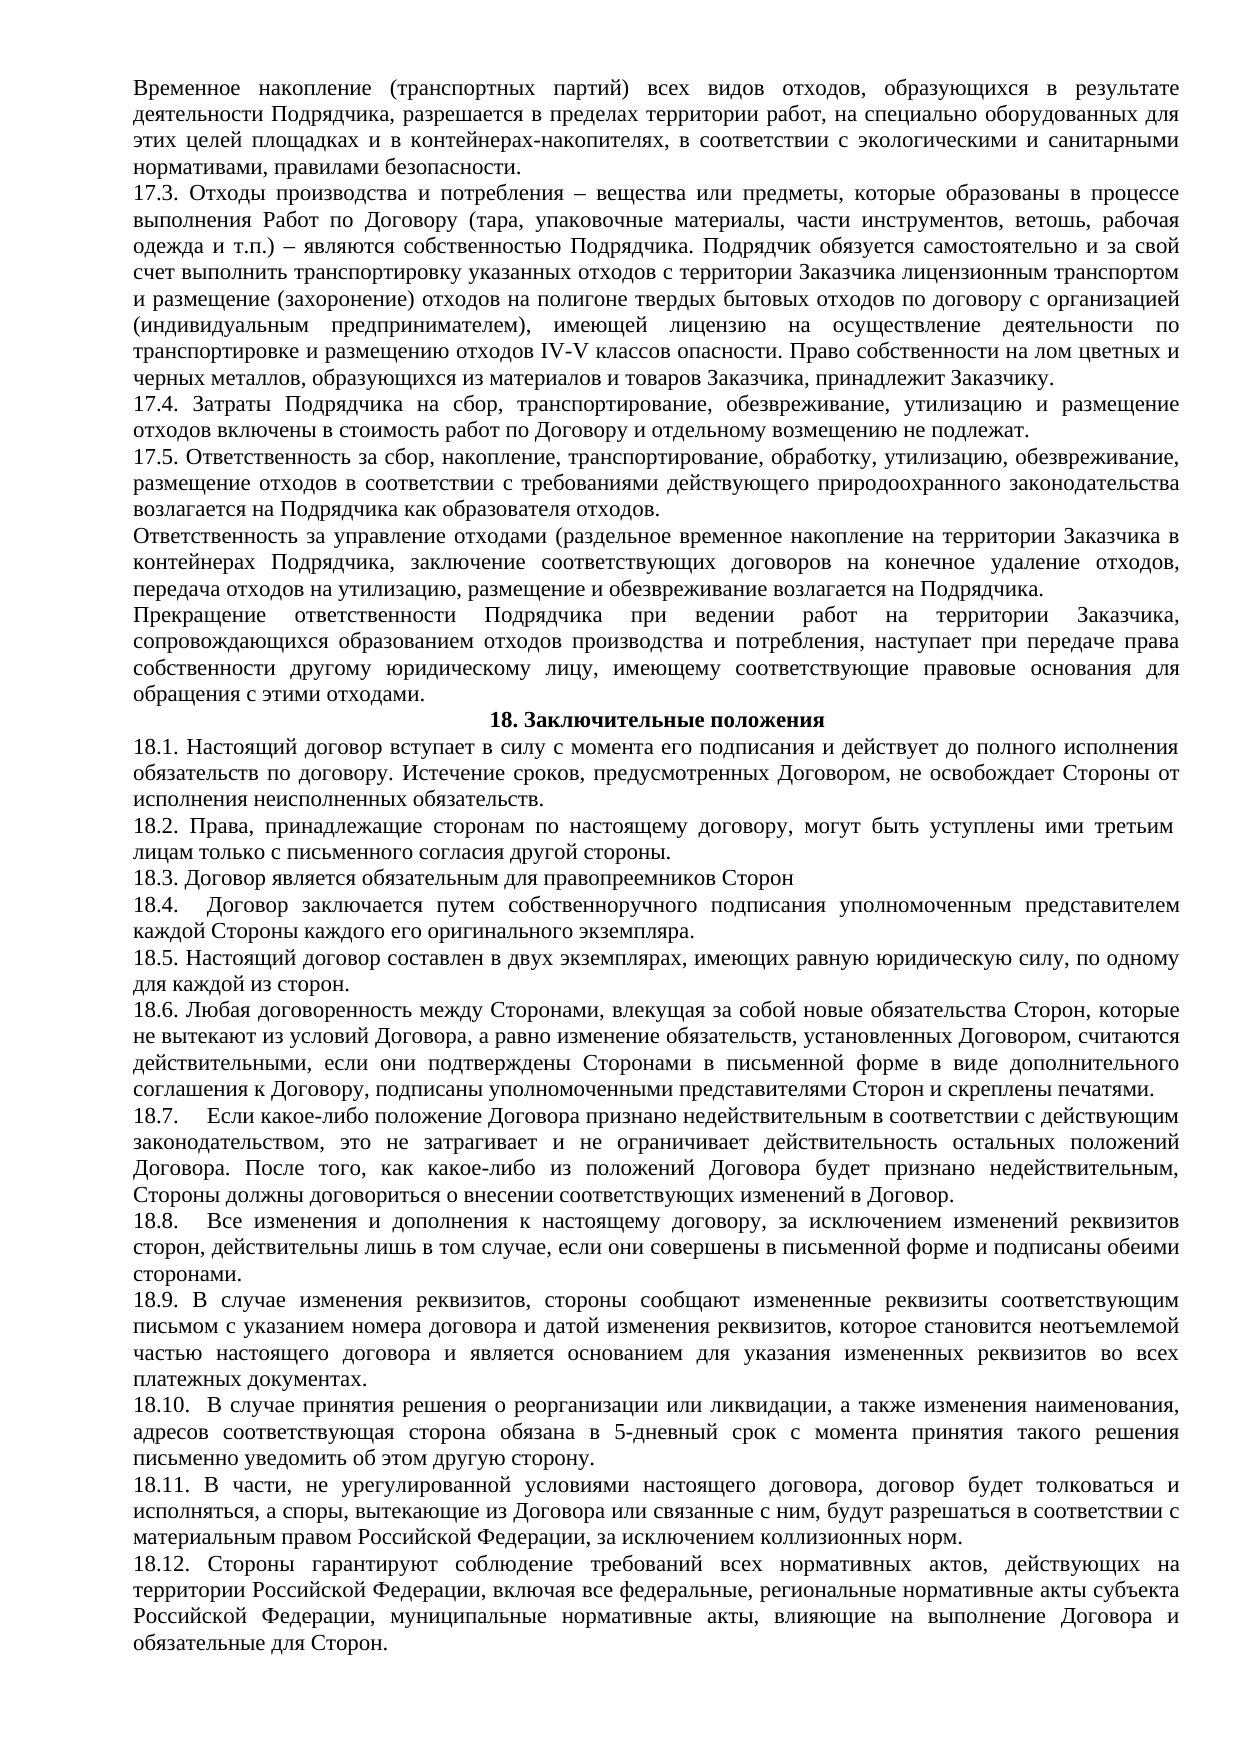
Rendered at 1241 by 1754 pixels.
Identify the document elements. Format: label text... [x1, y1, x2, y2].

text 17.4. Затраты Подрядчика на сбор, транспортирование, обезвреживание, утилизацию и размещение отходов включены в стоимость работ по Договору и отдельному возмещению не подлежат. [133, 390, 1181, 443]
text 18.7. Если какое-либо положение Договора признано недействительным в соответствии с действующим законодательством, это не затрагивает и не ограничивает действительность остальных положений Договора. После того, как какое-либо из положений Договора будет признано недействительным, Стороны должны договориться о внесении соответствующих изменений в Договор. [133, 1102, 1181, 1207]
text Прекращение ответственности Подрядчика при ведении работ на территории Заказчика, сопровождающихся образованием отходов производства и потребления, наступает при передаче права собственности другому юридическому лицу, имеющему соответствующие правовые основания для обращения с этими отходами. [133, 601, 1181, 706]
text 18.2. Права, принадлежащие сторонам по настоящему договору, могут быть уступлены ими третьим лицам только с письменного согласия другой стороны. [133, 812, 1175, 864]
text 18.10. В случае принятия решения о реорганизации или ликвидации, а также изменения наименования, адресов соответствующая сторона обязана в 5-дневный срок с момента принятия такого решения письменно уведомить об этом другую сторону. [133, 1392, 1181, 1471]
text 17.3. Отходы производства и потребления – вещества или предметы, которые образованы в процессе выполнения Работ по Договору (тара, упаковочные материалы, части инструментов, ветошь, рабочая одежда и т.п.) – являются собственностью Подрядчика. Подрядчик обязуется самостоятельно и за свой счет выполнить транспортировку указанных отходов с территории Заказчика лицензионным транспортом и размещение (захоронение) отходов на полигоне твердых бытовых отходов по договору с организацией (индивидуальным предпринимателем), имеющей лицензию на осуществление деятельности по транспортировке и размещению отходов IV-V классов опасности. Право собственности на лом цветных и черных металлов, образующихся из материалов и товаров Заказчика, принадлежит Заказчику. [133, 179, 1181, 390]
text 18.4. Договор заключается путем собственноручного подписания уполномоченным представителем каждой Стороны каждого его оригинального экземпляра. [133, 891, 1181, 943]
text Временное накопление (транспортных партий) всех видов отходов, образующихся в результате деятельности Подрядчика, разрешается в пределах территории работ, на специально оборудованных для этих целей площадках и в контейнерах-накопителях, в соответствии с экологическими и санитарными нормативами, правилами безопасности. [133, 74, 1181, 179]
text 18.5. Настоящий договор составлен в двух экземплярах, имеющих равную юридическую силу, по одному для каждой из сторон. [133, 943, 1181, 996]
text 18.12. Стороны гарантируют соблюдение требований всех нормативных актов, действующих на территории Российской Федерации, включая все федеральные, региональные нормативные акты субъекта Российской Федерации, муниципальные нормативные акты, влияющие на выполнение Договора и обязательные для Сторон. [133, 1550, 1181, 1655]
text 18. Заключительные положения [133, 706, 1181, 733]
text Ответственность за управление отходами (раздельное временное накопление на территории Заказчика в контейнерах Подрядчика, заключение соответствующих договоров на конечное удаление отходов, передача отходов на утилизацию, размещение и обезвреживание возлагается на Подрядчика. [133, 522, 1181, 601]
text 18.11. В части, не урегулированной условиями настоящего договора, договор будет толковаться и исполняться, а споры, вытекающие из Договора или связанные с ним, будут разрешаться в соответствии с материальным правом Российской Федерации, за исключением коллизионных норм. [133, 1471, 1181, 1550]
text 18.3. Договор является обязательным для правопреемников Сторон [133, 864, 1175, 891]
text 18.9. В случае изменения реквизитов, стороны сообщают измененные реквизиты соответствующим письмом с указанием номера договора и датой изменения реквизитов, которое становится неотъемлемой частью настоящего договора и является основанием для указания измененных реквизитов во всех платежных документах. [133, 1286, 1181, 1392]
text 17.5. Ответственность за сбор, накопление, транспортирование, обработку, утилизацию, обезвреживание, размещение отходов в соответствии с требованиями действующего природоохранного законодательства возлагается на Подрядчика как образователя отходов. [133, 443, 1181, 522]
text 18.1. Настоящий договор вступает в силу с момента его подписания и действует до полного исполнения обязательств по договору. Истечение сроков, предусмотренных Договором, не освобождает Стороны от исполнения неисполненных обязательств. [133, 733, 1181, 812]
list Все изменения и дополнения к настоящему договору, за исключением изменений реквизитов сторон, действительны лишь в том случае, если они совершены в письменной форме и подписаны обеими сторонами. [133, 1207, 1181, 1286]
text 18.6. Любая договоренность между Сторонами, влекущая за собой новые обязательства Сторон, которые не вытекают из условий Договора, а равно изменение обязательств, установленных Договором, считаются действительными, если они подтверждены Сторонами в письменной форме в виде дополнительного соглашения к Договору, подписаны уполномоченными представителями Сторон и скреплены печатями. [133, 996, 1181, 1102]
